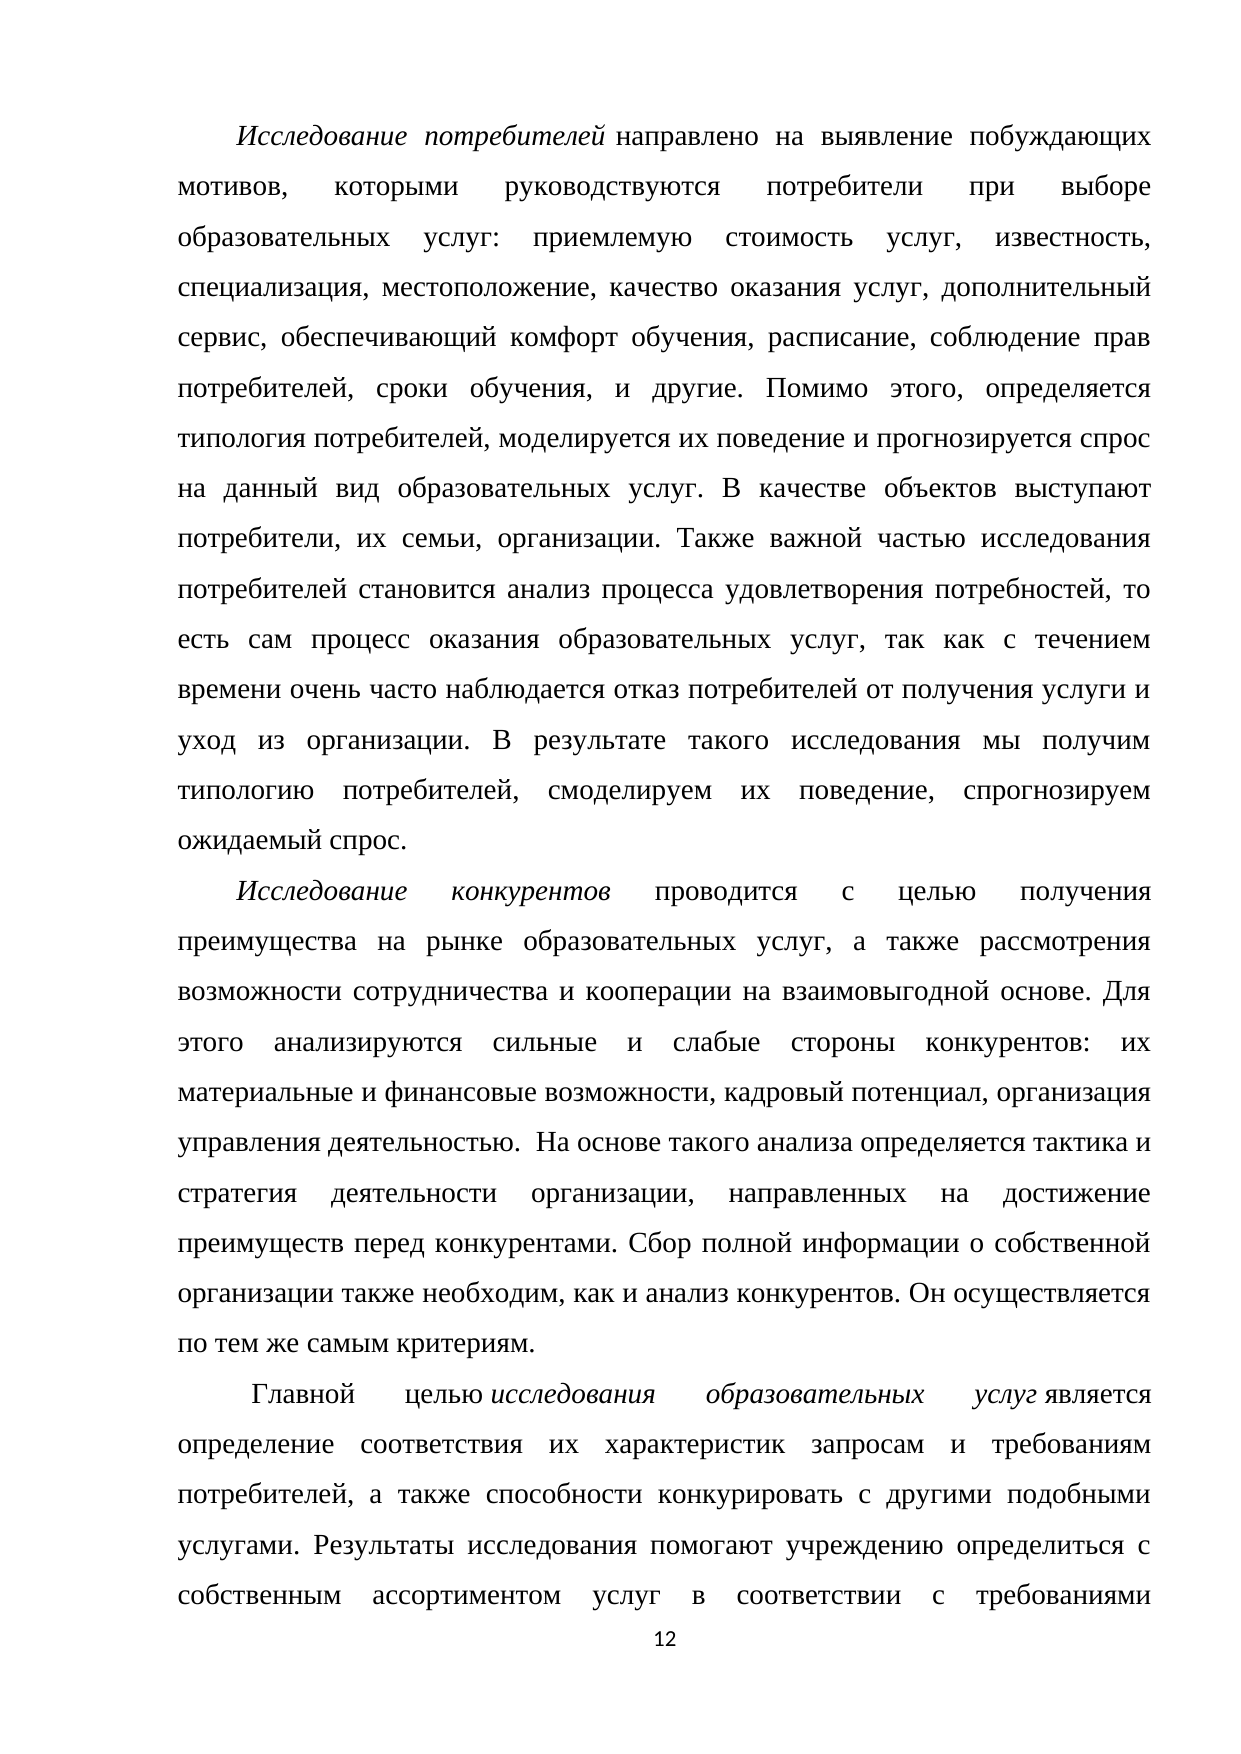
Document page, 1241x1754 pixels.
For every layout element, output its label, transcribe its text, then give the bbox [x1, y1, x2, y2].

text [177, 1376, 1152, 1611]
text Исследование конкурентов проводится с целью получения преимущества на рынке образовательных услуг, а также рассмотрения возможности сотрудничества и кооперации на взаимовыгодной основе. Для этого анализируются сильные и слабые стороны конкурентов: их материальные и финансовые возможности, кадровый потенциал, организация управления деятельностью. На основе такого анализа определяется тактика и стратегия деятельности организации, направленных на достижение преимуществ перед конкурентами. Сбор полной информации о собственной организации также необходим, как и анализ конкурентов. Он осуществляется по тем же самым критериям. [177, 873, 1152, 1359]
text Исследование потребителей направлено на выявление побуждающих мотивов, которыми руководствуются потребители при выборе образовательных услуг: приемлемую стоимость услуг, известность, специализация, местоположение, качество оказания услуг, дополнительный сервис, обеспечивающий комфорт обучения, расписание, соблюдение прав потребителей, сроки обучения, и другие. Помимо этого, определяется типология потребителей, моделируется их поведение и прогнозируется спрос на данный вид образовательных услуг. В качестве объектов выступают потребители, их семьи, организации. Также важной частью исследования потребителей становится анализ процесса удовлетворения потребностей, то есть сам процесс оказания образовательных услуг, так как с течением времени очень часто наблюдается отказ потребителей от получения услуги и уход из организации. В результате такого исследования мы получим типологию потребителей, смоделируем их поведение, спрогнозируем ожидаемый спрос. [177, 118, 1152, 856]
